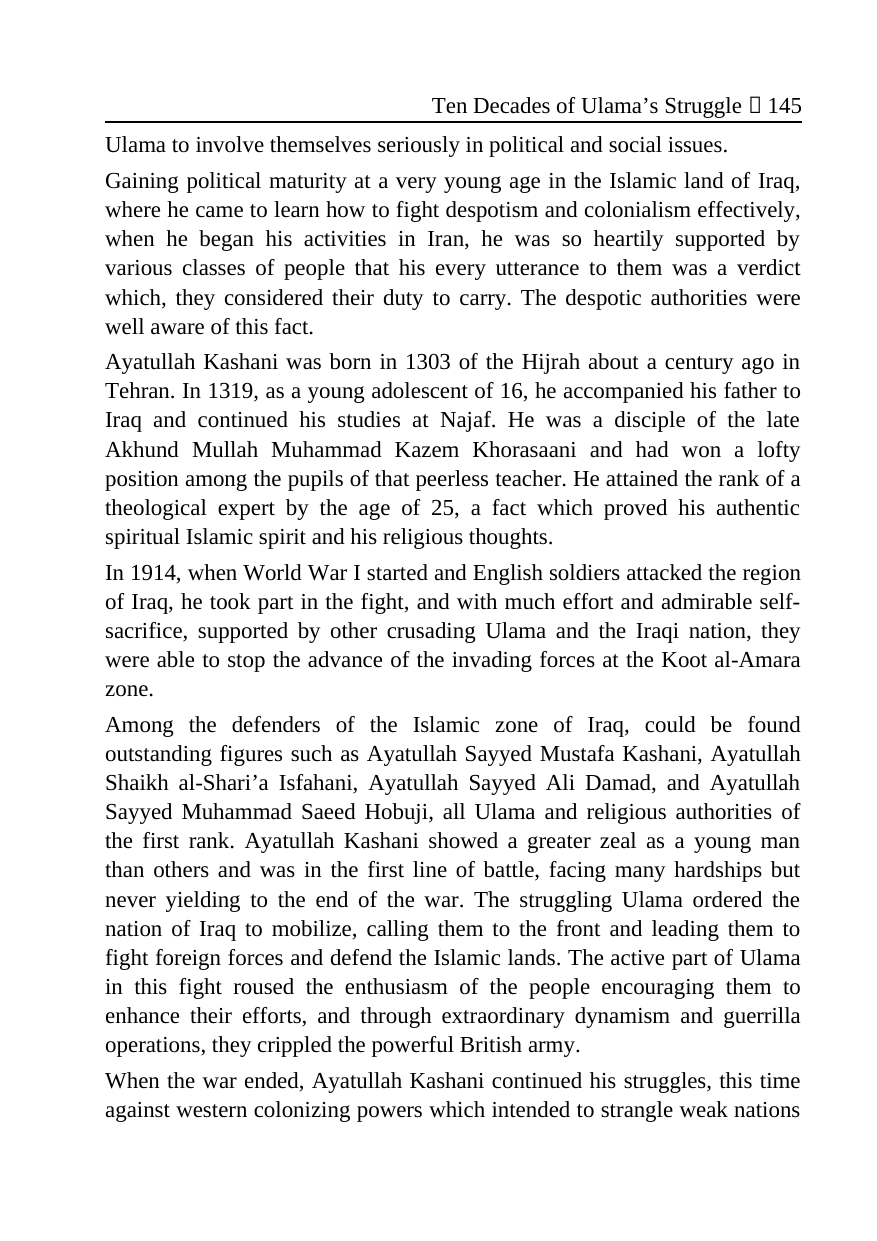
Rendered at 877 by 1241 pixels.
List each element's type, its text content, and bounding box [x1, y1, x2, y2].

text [105, 129, 802, 159]
text Gaining political maturity at a very young age in the Islamic land of Iraq, where he came to learn how to fight despotism and colonialism effectively, when he began his activities in Iran, he was so heartily supported by various classes of people that his every utterance to them was a verdict which, they considered their duty to carry. The despotic authorities were well aware of this fact. [105, 165, 802, 340]
text In 1914, when World War I started and English soldiers attacked the region of Iraq, he took part in the fight, and with much effort and admirable self-sacrifice, supported by other crusading Ulama and the Iraqi nation, they were able to stop the advance of the invading forces at the Koot al-Amara zone. [105, 557, 802, 702]
text Ayatullah Kashani was born in 1303 of the Hijrah about a century ago in Tehran. In 1319, as a young adolescent of 16, he accompanied his father to Iraq and continued his studies at Najaf. He was a disciple of the late Akhund Mullah Muhammad Kazem Khorasaani and had won a lofty position among the pupils of that peerless teacher. He attained the rank of a theological expert by the age of 25, a fact which proved his authentic spiritual Islamic spirit and his religious thoughts. [105, 346, 802, 550]
text Among the defenders of the Islamic zone of Iraq, could be found outstanding figures such as Ayatullah Sayyed Mustafa Kashani, Ayatullah Shaikh al-Shari’a Isfahani, Ayatullah Sayyed Ali Damad, and Ayatullah Sayyed Muhammad Saeed Hobuji, all Ulama and religious authorities of the first rank. Ayatullah Kashani showed a greater zeal as a young man than others and was in the first line of battle, facing many hardships but never yielding to the end of the war. The struggling Ulama ordered the nation of Iraq to mobilize, calling them to the front and leading them to fight foreign forces and defend the Islamic lands. The active part of Ulama in this fight roused the enthusiasm of the people encouraging them to enhance their efforts, and through extraordinary dynamism and guerrilla operations, they crippled the powerful British army. [105, 709, 802, 1059]
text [105, 1065, 802, 1123]
